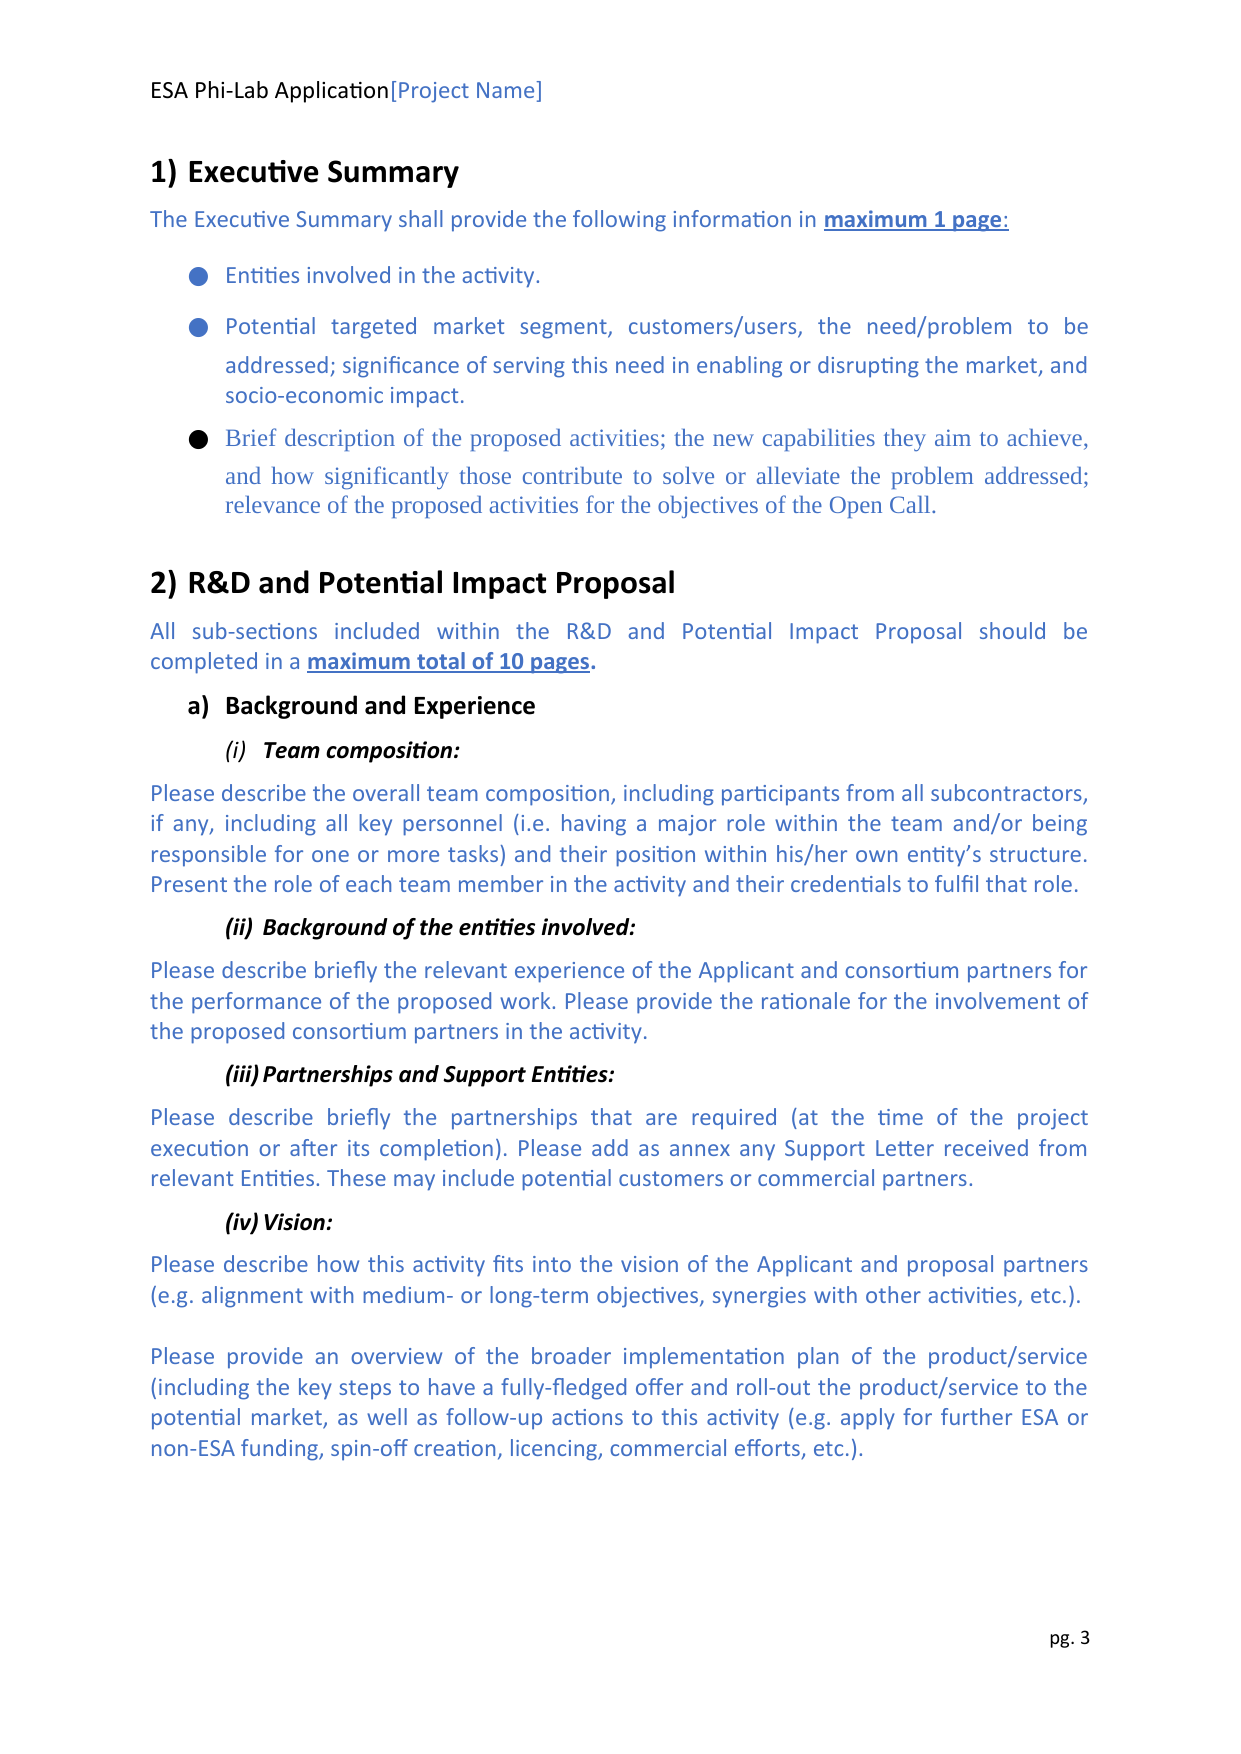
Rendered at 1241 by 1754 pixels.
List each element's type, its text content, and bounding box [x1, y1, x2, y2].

list Background and Experience [187, 688, 1090, 721]
list Executive Summary [150, 150, 1090, 191]
list Vision: [225, 1206, 1090, 1236]
list Team composition: [225, 734, 1090, 764]
text Please describe the overall team composition, including participants from all subcontractors, if any, including all key personnel (i.e. having a major role within the team and/or being responsible for one or more tasks) and their position within his/her own entity’s structure. Present the role of each team member in the activity and their credentials to fulfil that role. [150, 777, 1090, 899]
list R&D and Potential Impact Proposal [150, 562, 1090, 602]
text Please describe briefly the relevant experience of the Applicant and consortium partners for the performance of the proposed work. Please provide the rationale for the involvement of the proposed consortium partners in the activity. [150, 954, 1090, 1046]
text Please describe briefly the partnerships that are required (at the time of the project execution or after its completion). Please add as annex any Support Letter received from relevant Entities. These may include potential customers or commercial partners. [150, 1102, 1090, 1193]
text Please describe how this activity fits into the vision of the Applicant and proposal partners (e.g. alignment with medium- or long-term objectives, synergies with other activities, etc.). Please provide an overview of the broader implementation plan of the product/service (including the key steps to have a fully-fledged offer and roll-out the product/service to the potential market, as well as follow-up actions to this activity (e.g. apply for further ESA or non-ESA funding, spin-off creation, licencing, commercial efforts, etc.). [150, 1249, 1090, 1462]
list Potential targeted market segment, customers/users, the need/problem to be addressed; significance of serving this need in enabling or disrupting the market, and socio-economic impact. [187, 297, 1090, 410]
list Entities involved in the activity. [187, 246, 1090, 297]
list Partnerships and Support Entities: [225, 1058, 1090, 1089]
text The Executive Summary shall provide the following information in maximum 1 page: [150, 203, 1090, 234]
list Brief description of the proposed activities; the new capabilities they aim to achieve, and how significantly those contribute to solve or alleviate the problem addressed; relevance of the proposed activities for the objectives of the Open Call. [187, 410, 1090, 518]
text All sub-sections included within the R&D and Potential Impact Proposal should be completed in a maximum total of 10 pages. [150, 615, 1090, 676]
list Background of the entities involved: [225, 911, 1090, 942]
